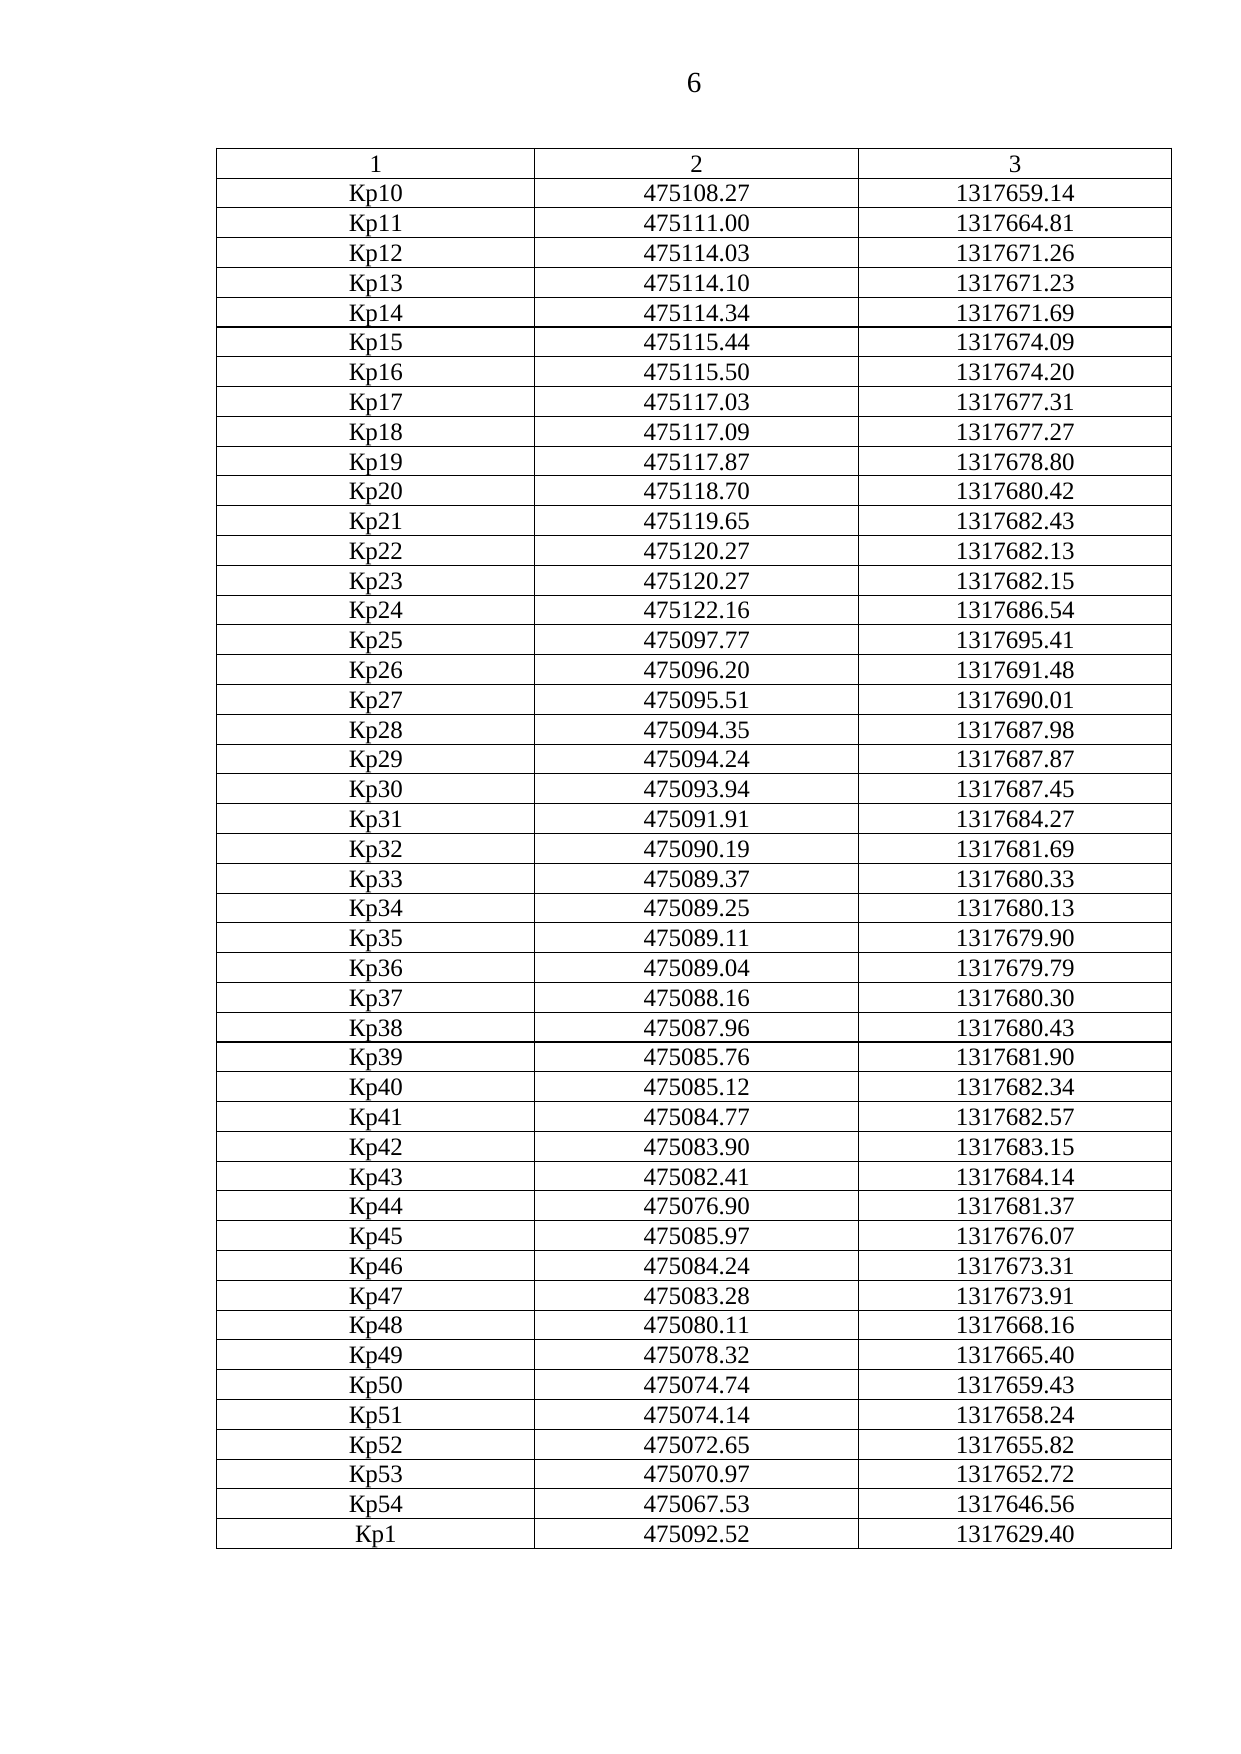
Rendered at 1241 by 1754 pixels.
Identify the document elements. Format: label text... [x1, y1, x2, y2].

table_cell 475084.77 [535, 1102, 858, 1131]
table_cell 475117.09 [535, 417, 858, 446]
table_cell Кр35 [217, 923, 534, 952]
table_cell 475083.28 [535, 1281, 858, 1309]
table_cell 475114.34 [535, 298, 858, 326]
table_cell 3 [859, 149, 1171, 177]
table_cell 1317686.54 [859, 596, 1171, 624]
table_cell 1317664.81 [859, 208, 1171, 237]
table_cell 475111.00 [535, 208, 858, 237]
table_cell 1317690.01 [859, 685, 1171, 714]
table_cell 475083.90 [535, 1132, 858, 1161]
table_cell 475094.24 [535, 745, 858, 773]
table_cell 475092.52 [535, 1519, 858, 1548]
table_cell 1317677.27 [859, 417, 1171, 446]
table_cell Кр36 [217, 953, 534, 982]
table_cell 475074.74 [535, 1370, 858, 1399]
table_cell 1317646.56 [859, 1489, 1171, 1518]
table_cell 475067.53 [535, 1489, 858, 1518]
table_cell Кр19 [217, 447, 534, 475]
table_cell Кр18 [217, 417, 534, 446]
table_cell 1317681.69 [859, 834, 1171, 863]
table_cell 475089.37 [535, 864, 858, 892]
table_cell Кр32 [217, 834, 534, 863]
table_cell 1317687.45 [859, 774, 1171, 803]
table_cell 1317680.42 [859, 476, 1171, 505]
table_cell 1317673.91 [859, 1281, 1171, 1309]
table_cell Кр27 [217, 685, 534, 714]
table_cell 475084.24 [535, 1251, 858, 1280]
table_cell 1317659.43 [859, 1370, 1171, 1399]
table_cell 475089.25 [535, 894, 858, 922]
table_cell 475089.11 [535, 923, 858, 952]
table_cell Кр25 [217, 625, 534, 654]
table_cell 475087.96 [535, 1013, 858, 1041]
table_cell 475070.97 [535, 1460, 858, 1488]
table_cell Кр40 [217, 1072, 534, 1101]
table_cell Кр17 [217, 387, 534, 416]
table_cell 1317687.98 [859, 715, 1171, 743]
table_cell Кр33 [217, 864, 534, 892]
table_cell 475097.77 [535, 625, 858, 654]
table_cell 1317671.69 [859, 298, 1171, 326]
table_cell Кр30 [217, 774, 534, 803]
table_cell 475117.87 [535, 447, 858, 475]
table_cell 475117.03 [535, 387, 858, 416]
table_cell 475085.97 [535, 1221, 858, 1250]
table_cell Кр22 [217, 536, 534, 565]
table_cell 1317695.41 [859, 625, 1171, 654]
table_cell 1317682.15 [859, 566, 1171, 594]
table_cell 1317684.14 [859, 1162, 1171, 1190]
table_cell Кр37 [217, 983, 534, 1012]
table_cell Кр43 [217, 1162, 534, 1190]
table_cell 1317665.40 [859, 1340, 1171, 1369]
table_cell Кр44 [217, 1191, 534, 1220]
table_cell Кр11 [217, 208, 534, 237]
table_cell 475122.16 [535, 596, 858, 624]
table_cell Кр13 [217, 268, 534, 297]
table_cell Кр20 [217, 476, 534, 505]
table_cell 475094.35 [535, 715, 858, 743]
table_cell 1317674.20 [859, 357, 1171, 386]
table_cell 1317679.79 [859, 953, 1171, 982]
table_cell Кр48 [217, 1311, 534, 1339]
table_cell 1317680.13 [859, 894, 1171, 922]
table_cell Кр50 [217, 1370, 534, 1399]
table_cell Кр34 [217, 894, 534, 922]
table_cell 1317655.82 [859, 1430, 1171, 1458]
table_cell 1317668.16 [859, 1311, 1171, 1339]
table_cell Кр47 [217, 1281, 534, 1309]
table_cell Кр39 [217, 1043, 534, 1071]
table_cell 475096.20 [535, 655, 858, 684]
table_cell 475119.65 [535, 506, 858, 535]
table_cell Кр38 [217, 1013, 534, 1041]
table_cell 1317683.15 [859, 1132, 1171, 1161]
table_cell 475082.41 [535, 1162, 858, 1190]
table_cell 1 [217, 149, 534, 177]
table_cell 1317680.30 [859, 983, 1171, 1012]
table_cell 475088.16 [535, 983, 858, 1012]
table_cell Кр42 [217, 1132, 534, 1161]
table_cell 475078.32 [535, 1340, 858, 1369]
table_cell 1317673.31 [859, 1251, 1171, 1280]
table_cell Кр23 [217, 566, 534, 594]
table_cell Кр1 [217, 1519, 534, 1548]
table_cell 2 [535, 149, 858, 177]
table_cell 1317682.34 [859, 1072, 1171, 1101]
table_cell Кр24 [217, 596, 534, 624]
table_cell 1317682.13 [859, 536, 1171, 565]
table_cell 1317658.24 [859, 1400, 1171, 1429]
table_cell 1317671.23 [859, 268, 1171, 297]
table_cell 475090.19 [535, 834, 858, 863]
table_cell 1317684.27 [859, 804, 1171, 833]
table_cell 475115.50 [535, 357, 858, 386]
table_cell Кр21 [217, 506, 534, 535]
table_cell 475118.70 [535, 476, 858, 505]
table_cell 1317680.33 [859, 864, 1171, 892]
table_cell 475114.03 [535, 238, 858, 267]
table_cell 1317659.14 [859, 179, 1171, 207]
table_cell 475115.44 [535, 328, 858, 356]
table_cell Кр52 [217, 1430, 534, 1458]
table_cell Кр29 [217, 745, 534, 773]
table_cell 1317629.40 [859, 1519, 1171, 1548]
table_cell 1317678.80 [859, 447, 1171, 475]
table_cell 475085.12 [535, 1072, 858, 1101]
table_cell Кр26 [217, 655, 534, 684]
table_cell 475074.14 [535, 1400, 858, 1429]
table_cell 1317681.37 [859, 1191, 1171, 1220]
table_cell 1317680.43 [859, 1013, 1171, 1041]
table_cell 1317679.90 [859, 923, 1171, 952]
table_cell 475080.11 [535, 1311, 858, 1339]
table_cell 475091.91 [535, 804, 858, 833]
table_cell 1317682.57 [859, 1102, 1171, 1131]
table_cell Кр15 [217, 328, 534, 356]
table_cell Кр28 [217, 715, 534, 743]
table_cell 1317676.07 [859, 1221, 1171, 1250]
table_cell 475093.94 [535, 774, 858, 803]
table_cell Кр51 [217, 1400, 534, 1429]
table_cell 1317687.87 [859, 745, 1171, 773]
table_cell Кр45 [217, 1221, 534, 1250]
table_cell 1317671.26 [859, 238, 1171, 267]
table_cell 475095.51 [535, 685, 858, 714]
table_cell Кр31 [217, 804, 534, 833]
table_cell 1317681.90 [859, 1043, 1171, 1071]
table_cell 475108.27 [535, 179, 858, 207]
table_cell Кр46 [217, 1251, 534, 1280]
table_cell Кр14 [217, 298, 534, 326]
table_cell 475114.10 [535, 268, 858, 297]
table_cell Кр16 [217, 357, 534, 386]
table_cell Кр10 [217, 179, 534, 207]
table_cell 475120.27 [535, 566, 858, 594]
table_cell 1317652.72 [859, 1460, 1171, 1488]
table_cell 475076.90 [535, 1191, 858, 1220]
table_cell 475085.76 [535, 1043, 858, 1071]
table_cell Кр49 [217, 1340, 534, 1369]
table_cell 1317691.48 [859, 655, 1171, 684]
table_cell Кр53 [217, 1460, 534, 1488]
table_cell Кр54 [217, 1489, 534, 1518]
table_cell 1317674.09 [859, 328, 1171, 356]
table_cell Кр41 [217, 1102, 534, 1131]
table_cell 475120.27 [535, 536, 858, 565]
table_cell 475089.04 [535, 953, 858, 982]
table_cell 475072.65 [535, 1430, 858, 1458]
table_cell 1317682.43 [859, 506, 1171, 535]
table_cell 1317677.31 [859, 387, 1171, 416]
table_cell Кр12 [217, 238, 534, 267]
